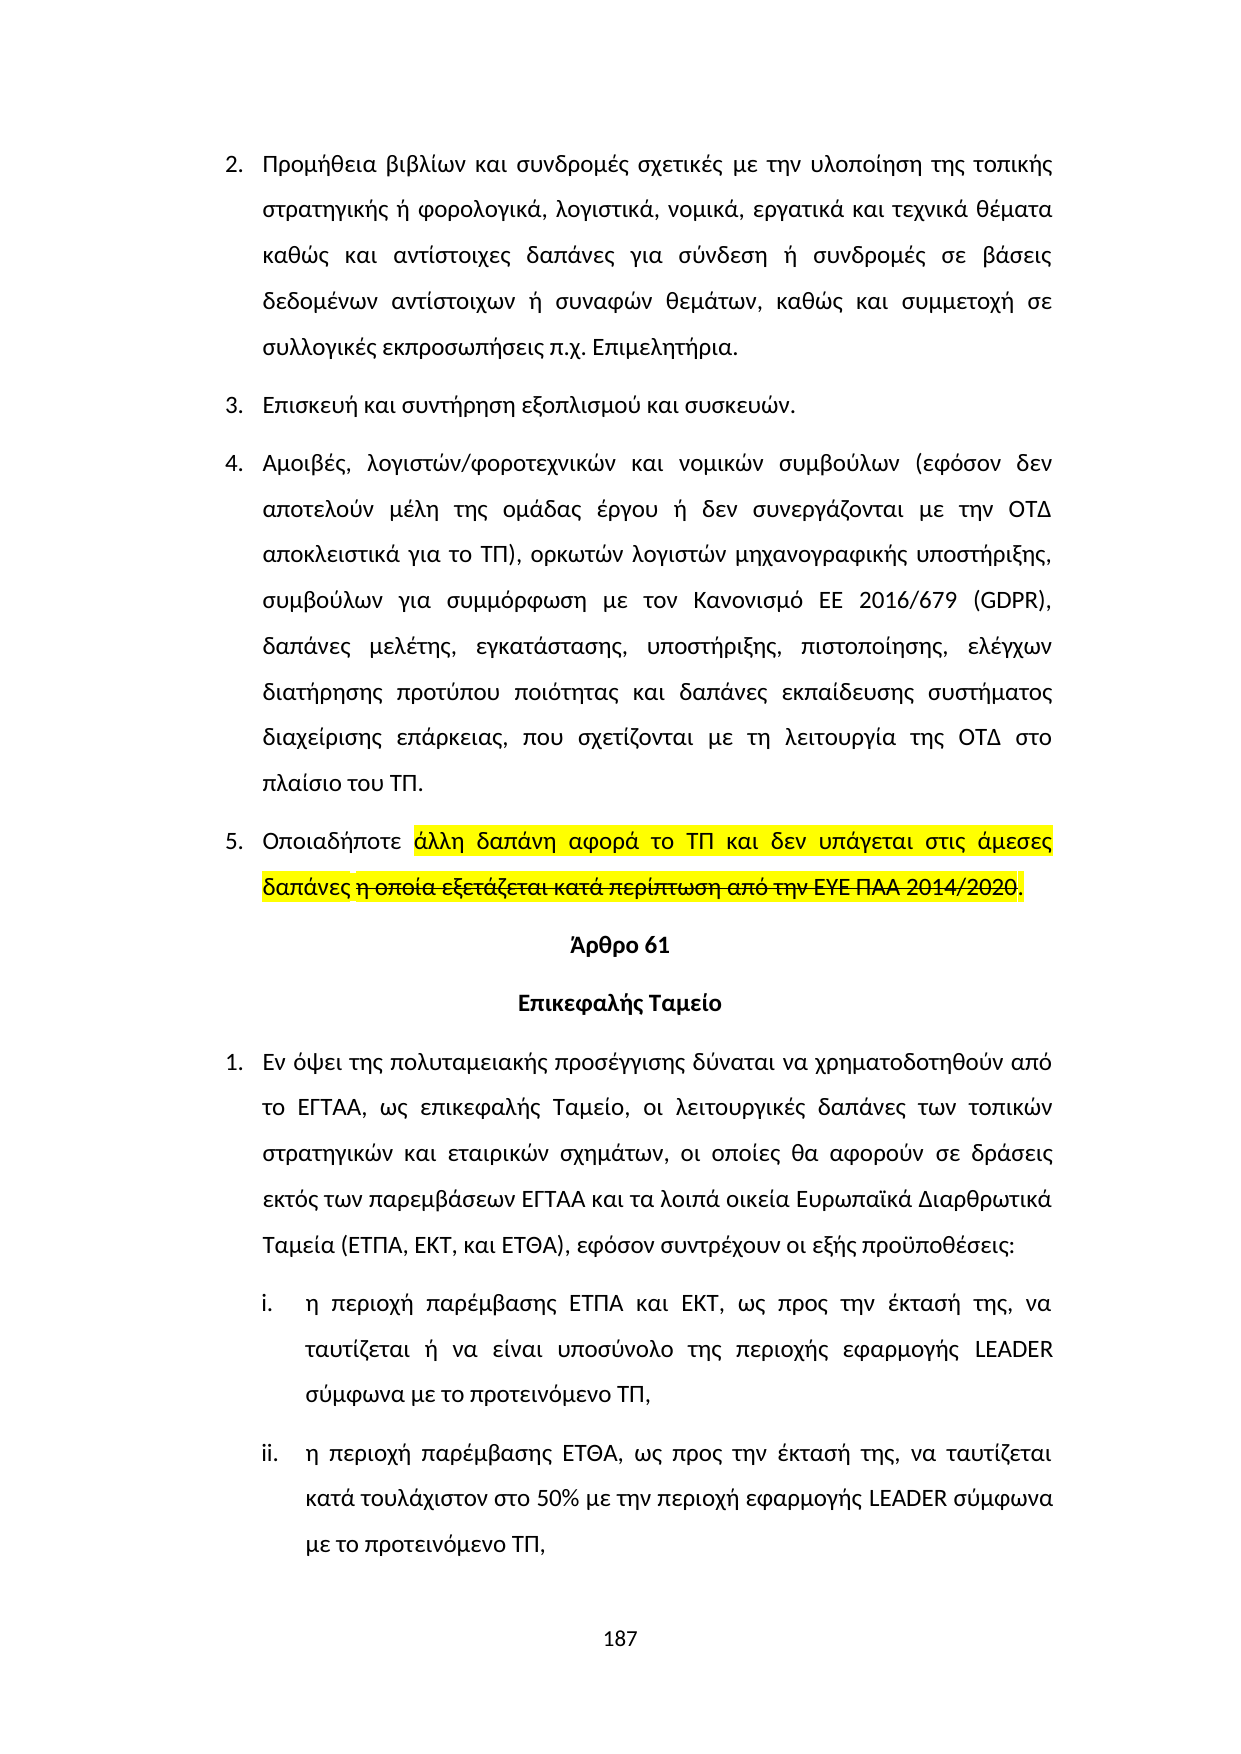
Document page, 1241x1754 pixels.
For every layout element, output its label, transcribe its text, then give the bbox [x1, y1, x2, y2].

text Επικεφαλής Ταμείο [187, 988, 1053, 1018]
list η περιοχή παρέμβασης ΕΤΠΑ και ΕΚΤ, ως προς την έκτασή της, να ταυτίζεται ή να είναι υποσύνολο της περιοχής εφαρμογής LEADER σύμφωνα με το προτεινόμενο ΤΠ, [261, 1287, 1053, 1409]
list Επισκευή και συντήρηση εξοπλισμού και συσκευών. [225, 389, 1053, 419]
list Αμοιβές, λογιστών/φοροτεχνικών και νομικών συμβούλων (εφόσον δεν αποτελούν μέλη της ομάδας έργου ή δεν συνεργάζονται με την ΟΤΔ αποκλειστικά για το ΤΠ), ορκωτών λογιστών μηχανογραφικής υποστήριξης, συμβούλων για συμμόρφωση με τον Κανονισμό ΕΕ 2016/679 (GDPR), δαπάνες μελέτης, εγκατάστασης, υποστήριξης, πιστοποίησης, ελέγχων διατήρησης προτύπου ποιότητας και δαπάνες εκπαίδευσης συστήματος διαχείρισης επάρκειας, που σχετίζονται με τη λειτουργία της ΟΤΔ στο πλαίσιο του ΤΠ. [225, 447, 1053, 798]
list η περιοχή παρέμβασης ΕΤΘΑ, ως προς την έκτασή της, να ταυτίζεται κατά τουλάχιστον στο 50% με την περιοχή εφαρμογής LEADER σύμφωνα με το προτεινόμενο ΤΠ, [261, 1437, 1053, 1559]
text 5. Οποιαδήποτε άλλη δαπάνη αφορά το ΤΠ και δεν υπάγεται στις άμεσες δαπάνες η οποία εξετάζεται κατά περίπτωση από την ΕΥΕ ΠΑΑ 2014/2020. [225, 825, 1053, 902]
list Εν όψει της πολυταμειακής προσέγγισης δύναται να χρηματοδοτηθούν από το ΕΓΤΑΑ, ως επικεφαλής Ταμείο, οι λειτουργικές δαπάνες των τοπικών στρατηγικών και εταιρικών σχημάτων, οι οποίες θα αφορούν σε δράσεις εκτός των παρεμβάσεων ΕΓΤΑΑ και τα λοιπά οικεία Ευρωπαϊκά Διαρθρωτικά Ταμεία (ΕΤΠΑ, ΕΚΤ, και ΕΤΘΑ), εφόσον συντρέχουν οι εξής προϋποθέσεις: [225, 1046, 1053, 1259]
list Προμήθεια βιβλίων και συνδρομές σχετικές με την υλοποίηση της τοπικής στρατηγικής ή φορολογικά, λογιστικά, νομικά, εργατικά και τεχνικά θέματα καθώς και αντίστοιχες δαπάνες για σύνδεση ή συνδρομές σε βάσεις δεδομένων αντίστοιχων ή συναφών θεμάτων, καθώς και συμμετοχή σε συλλογικές εκπροσωπήσεις π.χ. Επιμελητήρια. [225, 148, 1053, 361]
text Άρθρο 61 [187, 929, 1053, 960]
